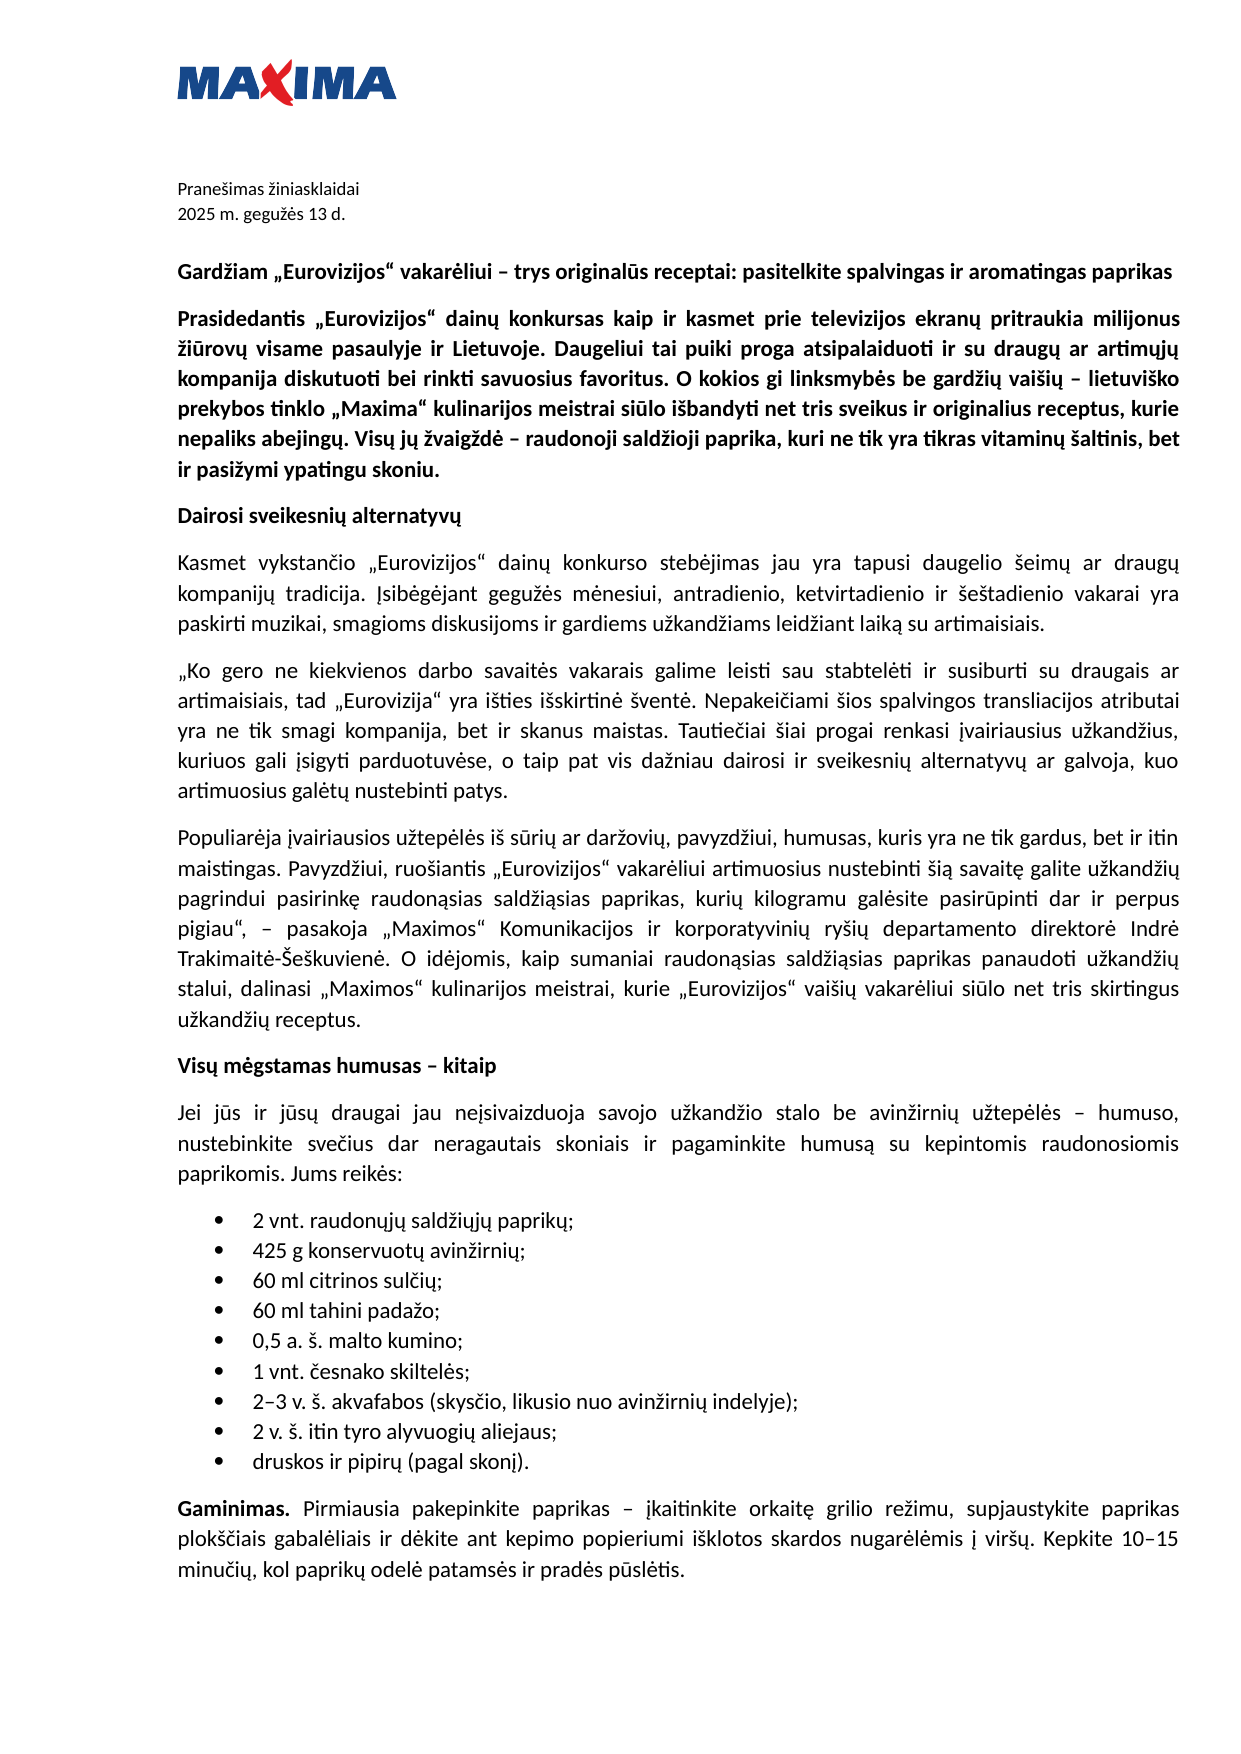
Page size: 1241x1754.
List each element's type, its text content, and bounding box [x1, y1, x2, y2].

text 2025 m. gegužės 13 d. [177, 202, 1181, 225]
list 2 vnt. raudonųjų saldžiųjų paprikų; [215, 1206, 1181, 1234]
list 0,5 a. š. malto kumino; [215, 1327, 1181, 1354]
text Kasmet vykstančio „Eurovizijos“ dainų konkurso stebėjimas jau yra tapusi daugelio šeimų ar draugų kompanijų tradicija. Įsibėgėjant gegužės mėnesiui, antradienio, ketvirtadienio ir šeštadienio vakarai yra paskirti muzikai, smagioms diskusijoms ir gardiems užkandžiams leidžiant laiką su artimaisiais. [177, 548, 1181, 637]
text Populiarėja įvairiausios užtepėlės iš sūrių ar daržovių, pavyzdžiui, humusas, kuris yra ne tik gardus, bet ir itin maistingas. Pavyzdžiui, ruošiantis „Eurovizijos“ vakarėliui artimuosius nustebinti šią savaitę galite užkandžių pagrindui pasirinkę raudonąsias saldžiąsias paprikas, kurių kilogramu galėsite pasirūpinti dar ir perpus pigiau“, – pasakoja „Maximos“ Komunikacijos ir korporatyvinių ryšių departamento direktorė Indrė Trakimaitė-Šeškuvienė. O idėjomis, kaip sumaniai raudonąsias saldžiąsias paprikas panaudoti užkandžių stalui, dalinasi „Maximos“ kulinarijos meistrai, kurie „Eurovizijos“ vaišių vakarėliui siūlo net tris skirtingus užkandžių receptus. [177, 823, 1181, 1033]
text Prasidedantis „Eurovizijos“ dainų konkursas kaip ir kasmet prie televizijos ekranų pritraukia milijonus žiūrovų visame pasaulyje ir Lietuvoje. Daugeliui tai puiki proga atsipalaiduoti ir su draugų ar artimųjų kompanija diskutuoti bei rinkti savuosius favoritus. O kokios gi linksmybės be gardžių vaišių – lietuviško prekybos tinklo „Maxima“ kulinarijos meistrai siūlo išbandyti net tris sveikus ir originalius receptus, kurie nepaliks abejingų. Visų jų žvaigždė – raudonoji saldžioji paprika, kuri ne tik yra tikras vitaminų šaltinis, bet ir pasižymi ypatingu skoniu. [177, 304, 1181, 483]
list 2–3 v. š. akvafabos (skysčio, likusio nuo avinžirnių indelyje); [215, 1387, 1181, 1415]
text „Ko gero ne kiekvienos darbo savaitės vakarais galime leisti sau stabtelėti ir susiburti su draugais ar artimaisiais, tad „Eurovizija“ yra išties išskirtinė šventė. Nepakeičiami šios spalvingos transliacijos atributai yra ne tik smagi kompanija, bet ir skanus maistas. Tautiečiai šiai progai renkasi įvairiausius užkandžius, kuriuos gali įsigyti parduotuvėse, o taip pat vis dažniau dairosi ir sveikesnių alternatyvų ar galvoja, kuo artimuosius galėtų nustebinti patys. [177, 656, 1181, 804]
text Dairosi sveikesnių alternatyvų [177, 502, 1181, 529]
list 425 g konservuotų avinžirnių; [215, 1236, 1181, 1264]
list 60 ml citrinos sulčių; [215, 1266, 1181, 1294]
text Visų mėgstamas humusas – kitaip [177, 1052, 1181, 1079]
list 60 ml tahini padažo; [215, 1296, 1181, 1324]
text Jei jūs ir jūsų draugai jau neįsivaizduoja savojo užkandžio stalo be avinžirnių užtepėlės – humuso, nustebinkite svečius dar neragautais skoniais ir pagaminkite humusą su kepintomis raudonosiomis paprikomis. Jums reikės: [177, 1098, 1181, 1187]
list 2 v. š. itin tyro alyvuogių aliejaus; [215, 1417, 1181, 1445]
picture [177, 59, 397, 107]
list druskos ir pipirų (pagal skonį). [215, 1447, 1181, 1475]
list 1 vnt. česnako skiltelės; [215, 1357, 1181, 1385]
text Pranešimas žiniasklaidai [177, 177, 1181, 200]
text Gaminimas. Pirmiausia pakepinkite paprikas – įkaitinkite orkaitę grilio režimu, supjaustykite paprikas plokščiais gabalėliais ir dėkite ant kepimo popieriumi išklotos skardos nugarėlėmis į viršų. Kepkite 10–15 minučių, kol paprikų odelė patamsės ir pradės pūslėtis. [177, 1494, 1181, 1583]
text Gardžiam „Eurovizijos“ vakarėliui – trys originalūs receptai: pasitelkite spalvingas ir aromatingas paprikas [177, 257, 1181, 285]
